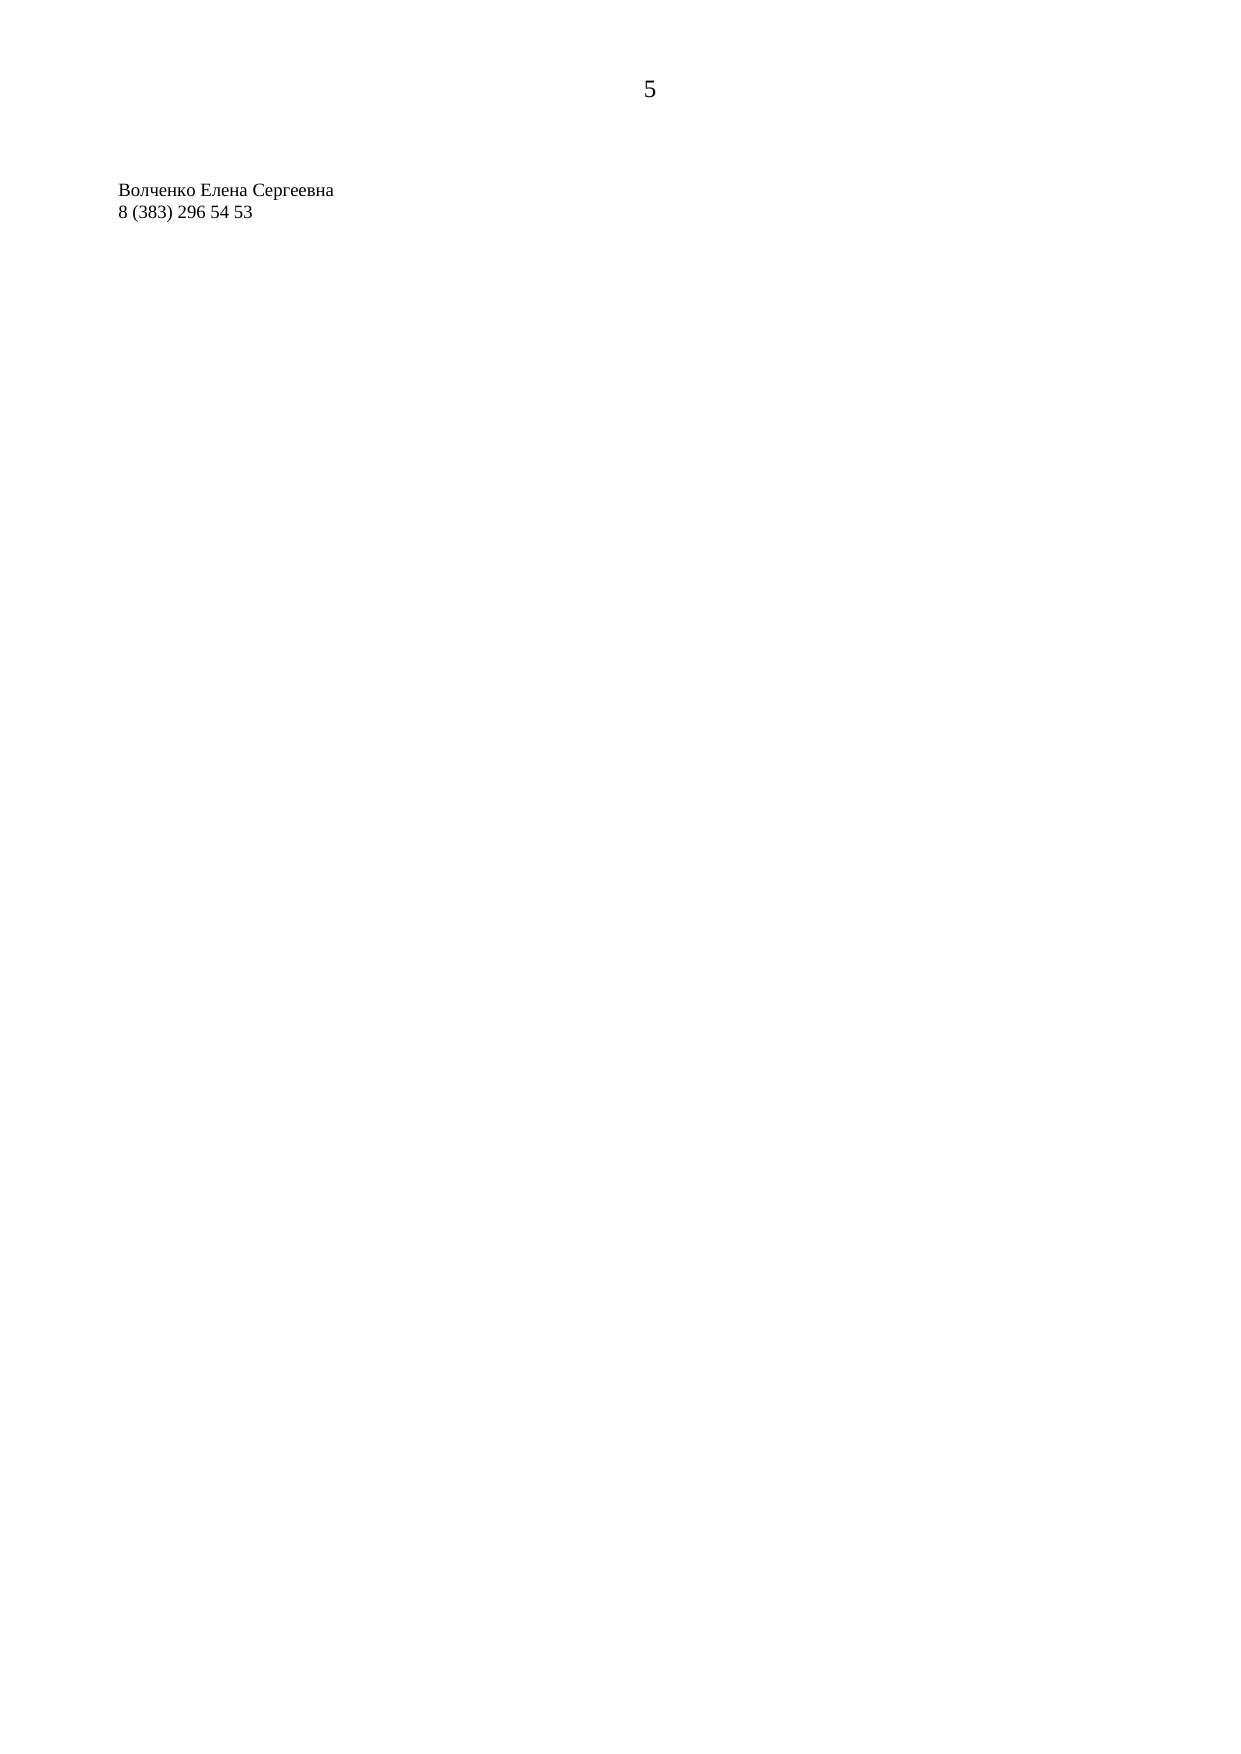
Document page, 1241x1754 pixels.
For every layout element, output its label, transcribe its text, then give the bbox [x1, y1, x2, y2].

list Волченко Елена Сергеевна [118, 179, 1181, 201]
list 8 (383) 296 54 53 [118, 201, 1181, 222]
